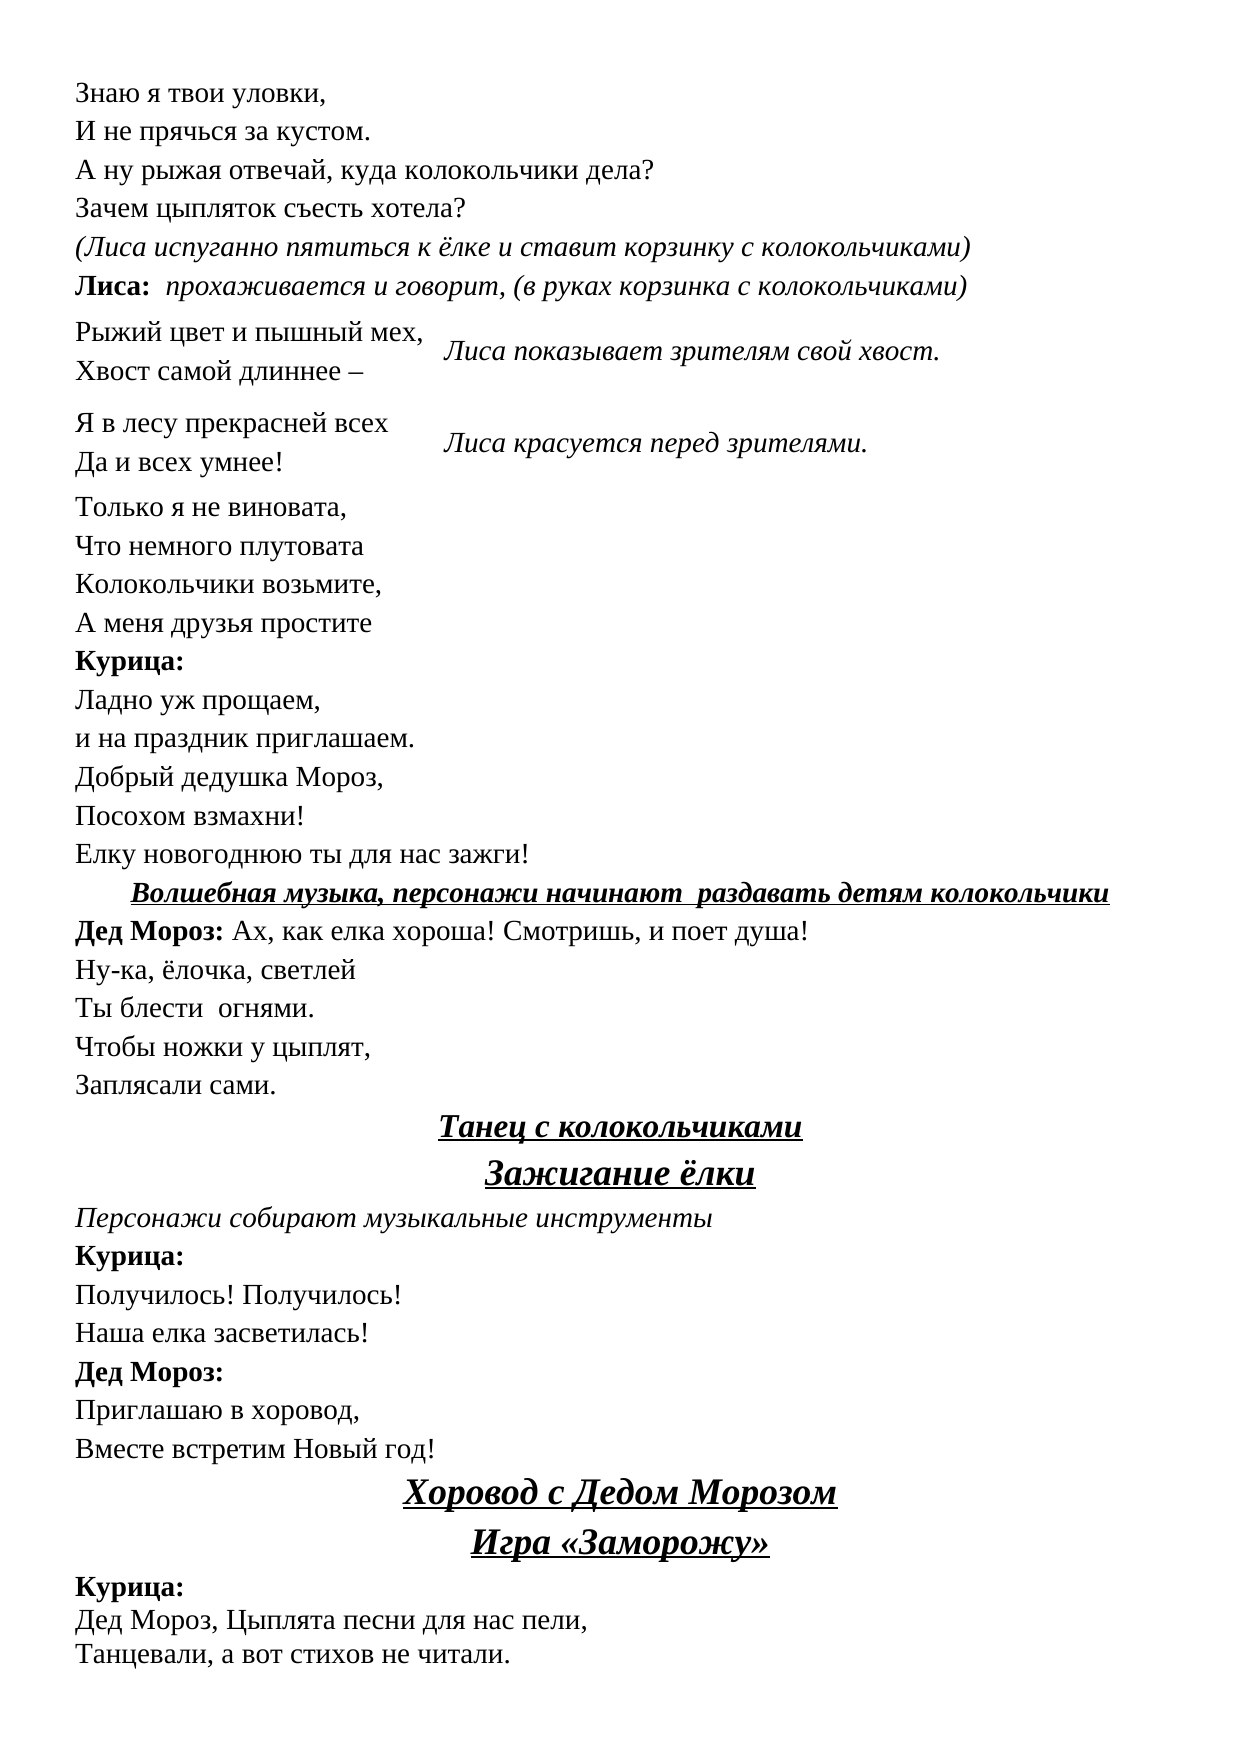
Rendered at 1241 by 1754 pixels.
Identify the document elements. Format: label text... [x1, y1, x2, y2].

text Ну-ка, ёлочка, светлей Ты блести огнями. Чтобы ножки у цыплят, Заплясали сами. [75, 952, 1165, 1101]
text А ну рыжая отвечай, куда колокольчики дела? [75, 152, 1165, 186]
text Колокольчики возьмите, [75, 566, 1165, 600]
text Посохом взмахни! [75, 798, 1165, 831]
text Добрый дедушка Мороз, [75, 759, 1165, 793]
text Ладно уж прощаем, [75, 682, 1165, 716]
table_header Лиса показывает зрителям свой хвост. [436, 306, 953, 398]
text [75, 75, 1165, 147]
text Дед Мороз: Ах, как елка хороша! Смотришь, и поет душа! [75, 913, 1165, 947]
text и на праздник приглашаем. [75, 721, 1165, 754]
text Наша елка засветилась! [75, 1315, 1165, 1349]
text Вместе встретим Новый год! [75, 1431, 1165, 1464]
text Танцевали, а вот стихов не читали. [75, 1636, 1165, 1669]
text Хоровод с Дедом Морозом [75, 1469, 1165, 1513]
text Приглашаю в хоровод, [75, 1392, 1165, 1426]
text Танец с колокольчиками [75, 1106, 1165, 1144]
table_header Рыжий цвет и пышный мех, Хвост самой длиннее – [67, 306, 436, 398]
text Игра «Заморожу» [75, 1519, 1165, 1562]
text (Лиса испуганно пятиться к ёлке и ставит корзинку с колокольчиками) [75, 229, 1165, 263]
text Зачем цыпляток съесть хотела? [75, 191, 1165, 224]
text Только я не виновата, Что немного плутовата [75, 489, 1165, 561]
text Дед Мороз, Цыплята песни для нас пели, [75, 1602, 1165, 1636]
text Курица: [75, 643, 1165, 677]
table_cell Лиса красуется перед зрителями. [436, 398, 953, 489]
text Курица: [75, 1569, 1165, 1602]
text Елку новогоднюю ты для нас зажги! [75, 836, 1165, 870]
text Зажигание ёлки [75, 1150, 1165, 1193]
text Лиса: прохаживается и говорит, (в руках корзинка с колокольчиками) [75, 268, 1165, 301]
text А меня друзья простите [75, 605, 1165, 638]
text Персонажи собирают музыкальные инструменты Курица: [75, 1200, 1165, 1272]
table_cell Я в лесу прекрасней всех Да и всех умнее! [67, 398, 436, 489]
text Волшебная музыка, персонажи начинают раздавать детям колокольчики [75, 875, 1165, 908]
text Получилось! Получилось! [75, 1277, 1165, 1310]
text Дед Мороз: [75, 1354, 1165, 1387]
